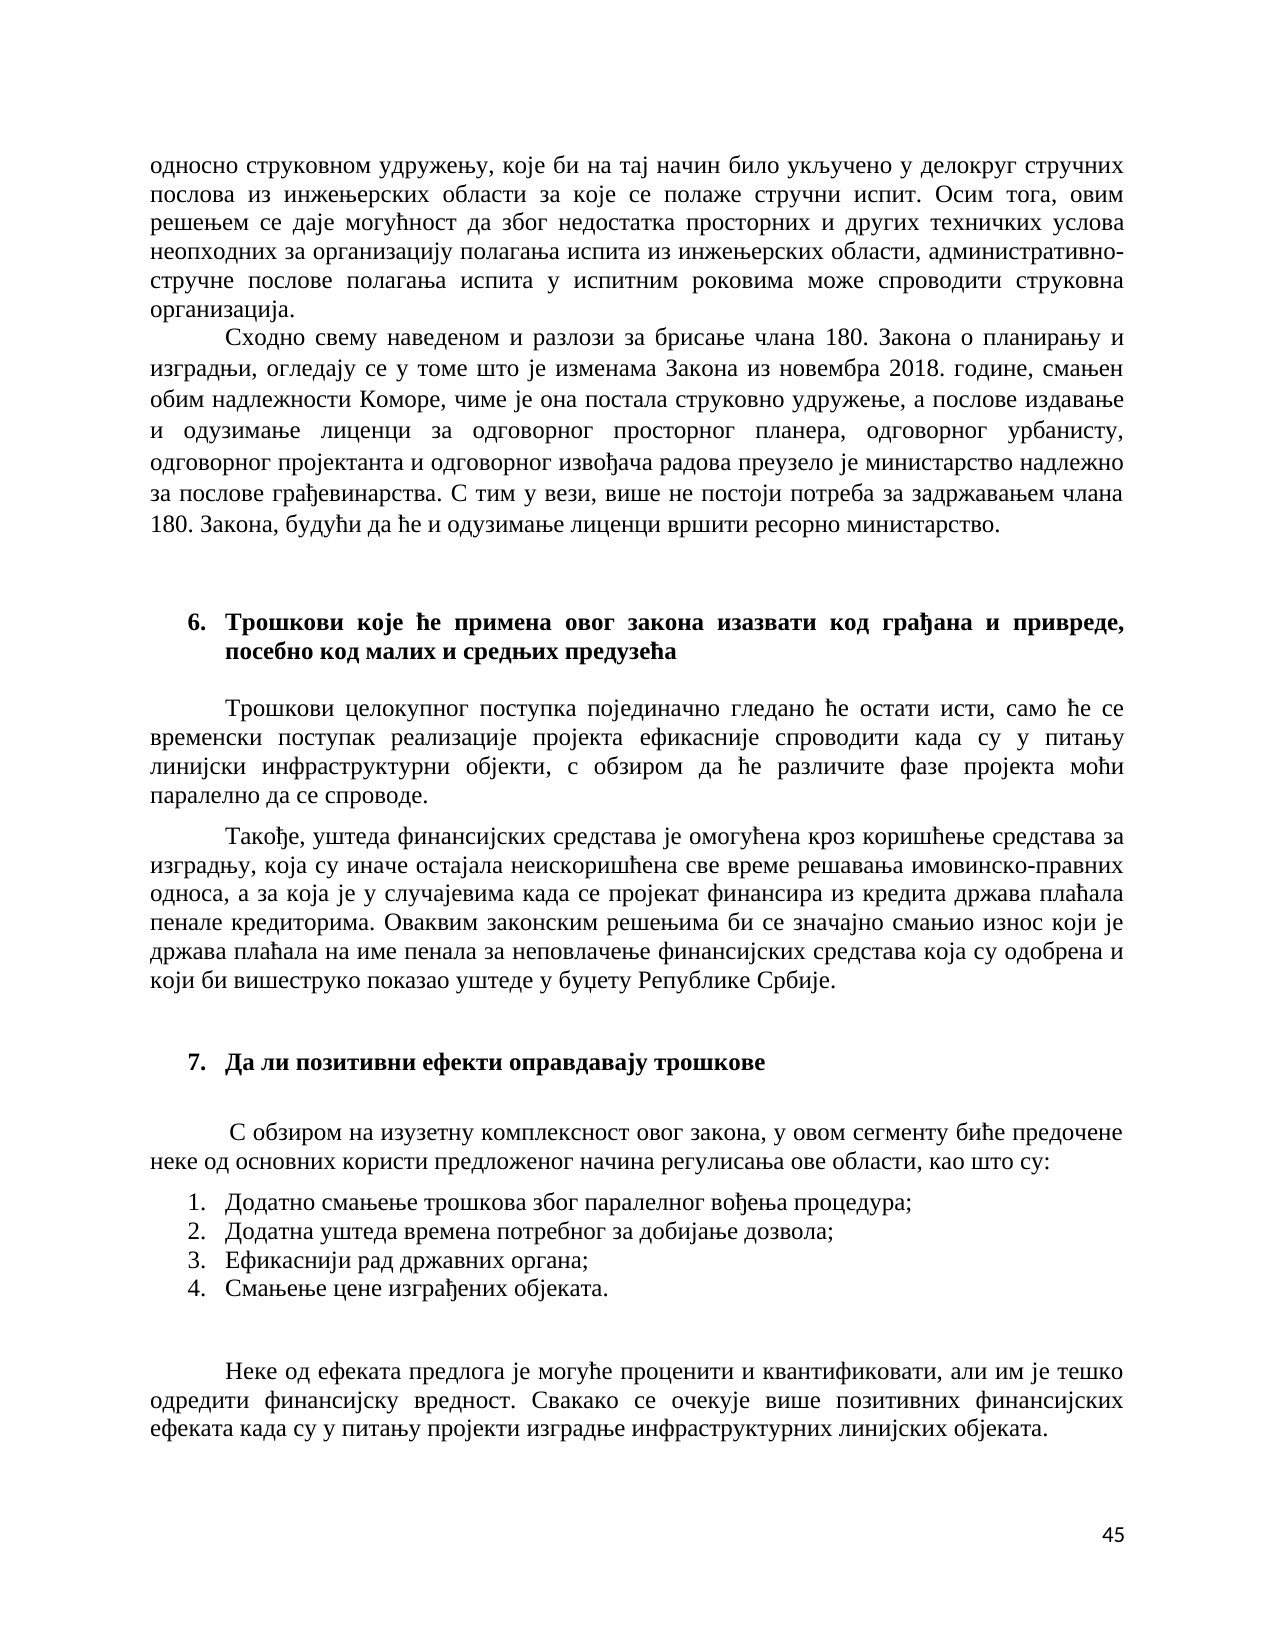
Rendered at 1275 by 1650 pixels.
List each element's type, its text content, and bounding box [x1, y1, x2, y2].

list Додатна уштеда времена потребног за добијање дозвола; [187, 1216, 1125, 1245]
list Додатно смањење трошкова због паралелног вођења процедура; [187, 1187, 1125, 1216]
text С обзиром на изузетну комплексност овог закона, у овом сегменту биће предочене неке од основних користи предложеног начина регулисања ове области, као што су: [150, 1117, 1125, 1175]
list Сходно свему наведеном и разлози за брисање члана 180. Закона о планирању и изградњи, огледају се у томе што је изменама Закона из новембра 2018. године, смањен обим надлежности Коморе, чиме је она постала струковно удружење, а послове издавање и одузимање лиценци за одговорног просторног планера, одговорног урбанисту, одговорног пројектанта и одговорног извођача радова преузело је министарство надлежно за послове грађевинарства. С тим у вези, више не постоји потреба за задржавањем члана 180. Закона, будући да ће и одузимање лиценци вршити ресорно министарство. [150, 322, 1125, 537]
text Неке од ефеката предлога је могуће проценити и квантификовати, али им је тешко одредити финансијску вредност. Свакако се очекује више позитивних финансијских ефеката када су у питању пројекти изградње инфраструктурних линијских објеката. [150, 1356, 1125, 1442]
list Трошкови које ће примена овог закона изазвати код грађана и привреде, посебно код малих и средњих предузећа [187, 607, 1125, 665]
list Трошкови целокупног поступка појединачно гледано ће остати исти, само ће се временски поступак реализације пројекта ефикасније спроводити када су у питању линијски инфраструктурни објекти, с обзиром да ће различите фазе пројекта моћи паралелно да се спроводе. [150, 693, 1125, 808]
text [150, 150, 1125, 322]
text Такође, уштеда финансијских средстава је омогућена кроз коришћење средстава за изградњу, која су иначе остајала неискоришћена све време решавања имовинско-правних односа, а за која је у случајевима када се пројекат финансира из кредита држава плаћала пенале кредиторима. Оваквим законским решењима би се значајно смањио износ који је држава плаћала на име пенала за неповлачење финансијских средстава која су одобрена и који би вишеструко показао уштеде у буџету Републике Србије. [150, 821, 1125, 993]
list Да ли позитивни ефекти оправдавају трошкове [187, 1047, 1125, 1076]
list Смањење цене изграђених објеката. [187, 1273, 1125, 1302]
list Ефикаснији рад државних органа; [187, 1245, 1125, 1273]
